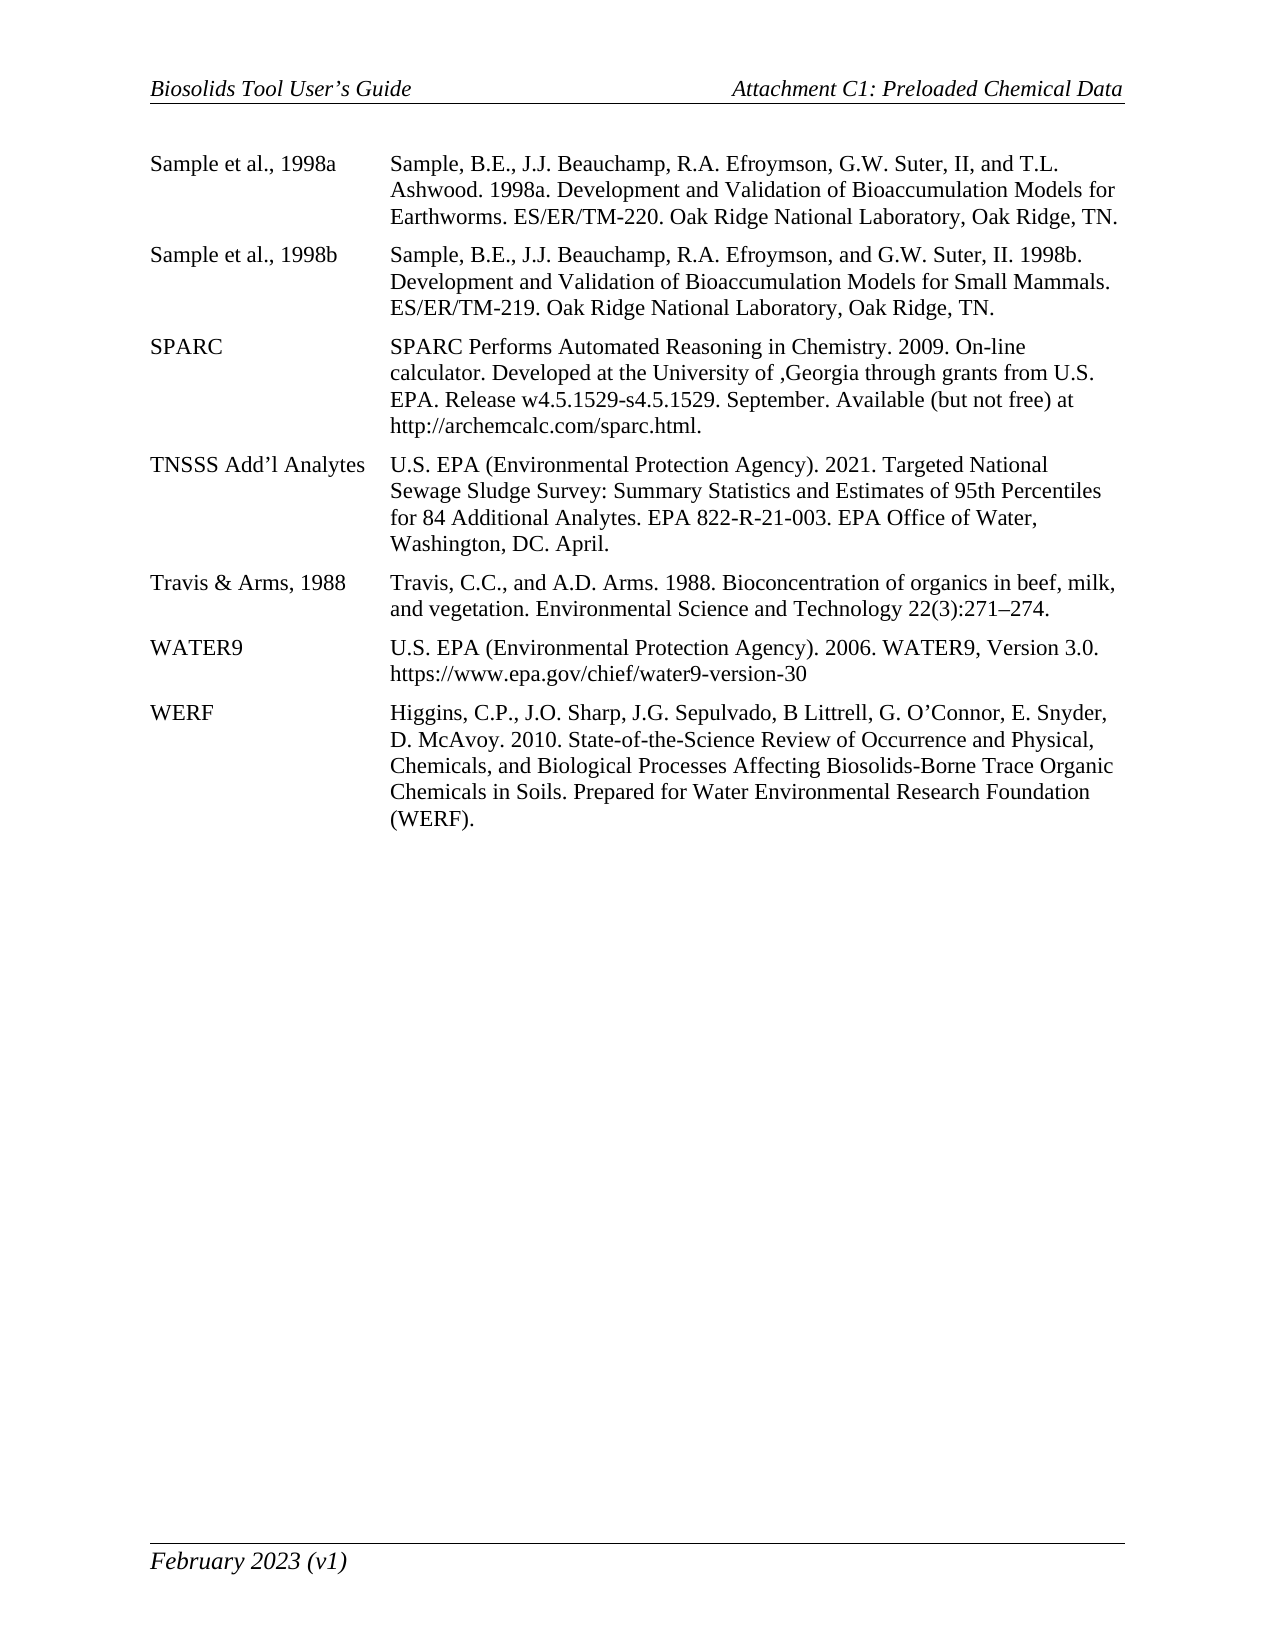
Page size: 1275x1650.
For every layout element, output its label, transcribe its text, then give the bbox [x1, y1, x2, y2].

text Sample et al., 1998b Sample, B.E., J.J. Beauchamp, R.A. Efroymson, and G.W. Suter, II. 1998b. Development and Validation of Bioaccumulation Models for Small Mammals. ES/ER/TM-219. Oak Ridge National Laboratory, Oak Ridge, TN. [150, 242, 1125, 321]
text TNSSS Add’l Analytes U.S. EPA (Environmental Protection Agency). 2021. Targeted National Sewage Sludge Survey: Summary Statistics and Estimates of 95th Percentiles for 84 Additional Analytes. EPA 822-R-21-003. EPA Office of Water, Washington, DC. April. [150, 451, 1125, 556]
text Sample et al., 1998a Sample, B.E., J.J. Beauchamp, R.A. Efroymson, G.W. Suter, II, and T.L. Ashwood. 1998a. Development and Validation of Bioaccumulation Models for Earthworms. ES/ER/TM-220. Oak Ridge National Laboratory, Oak Ridge, TN. [150, 150, 1125, 229]
text SPARC SPARC Performs Automated Reasoning in Chemistry. 2009. On-line calculator. Developed at the University of ,Georgia through grants from U.S. EPA. Release w4.5.1529-s4.5.1529. September. Available (but not free) at http://archemcalc.com/sparc.html. [150, 333, 1125, 438]
text WERF Higgins, C.P., J.O. Sharp, J.G. Sepulvado, B Littrell, G. O’Connor, E. Snyder, D. McAvoy. 2010. State-of-the-Science Review of Occurrence and Physical, Chemicals, and Biological Processes Affecting Biosolids-Borne Trace Organic Chemicals in Soils. Prepared for Water Environmental Research Foundation (WERF). [150, 699, 1125, 831]
text WATER9 U.S. EPA (Environmental Protection Agency). 2006. WATER9, Version 3.0. https://www.epa.gov/chief/water9-version-30 [150, 634, 1125, 687]
text Travis & Arms, 1988 Travis, C.C., and A.D. Arms. 1988. Bioconcentration of organics in beef, milk, and vegetation. Environmental Science and Technology 22(3):271–274. [150, 569, 1125, 622]
